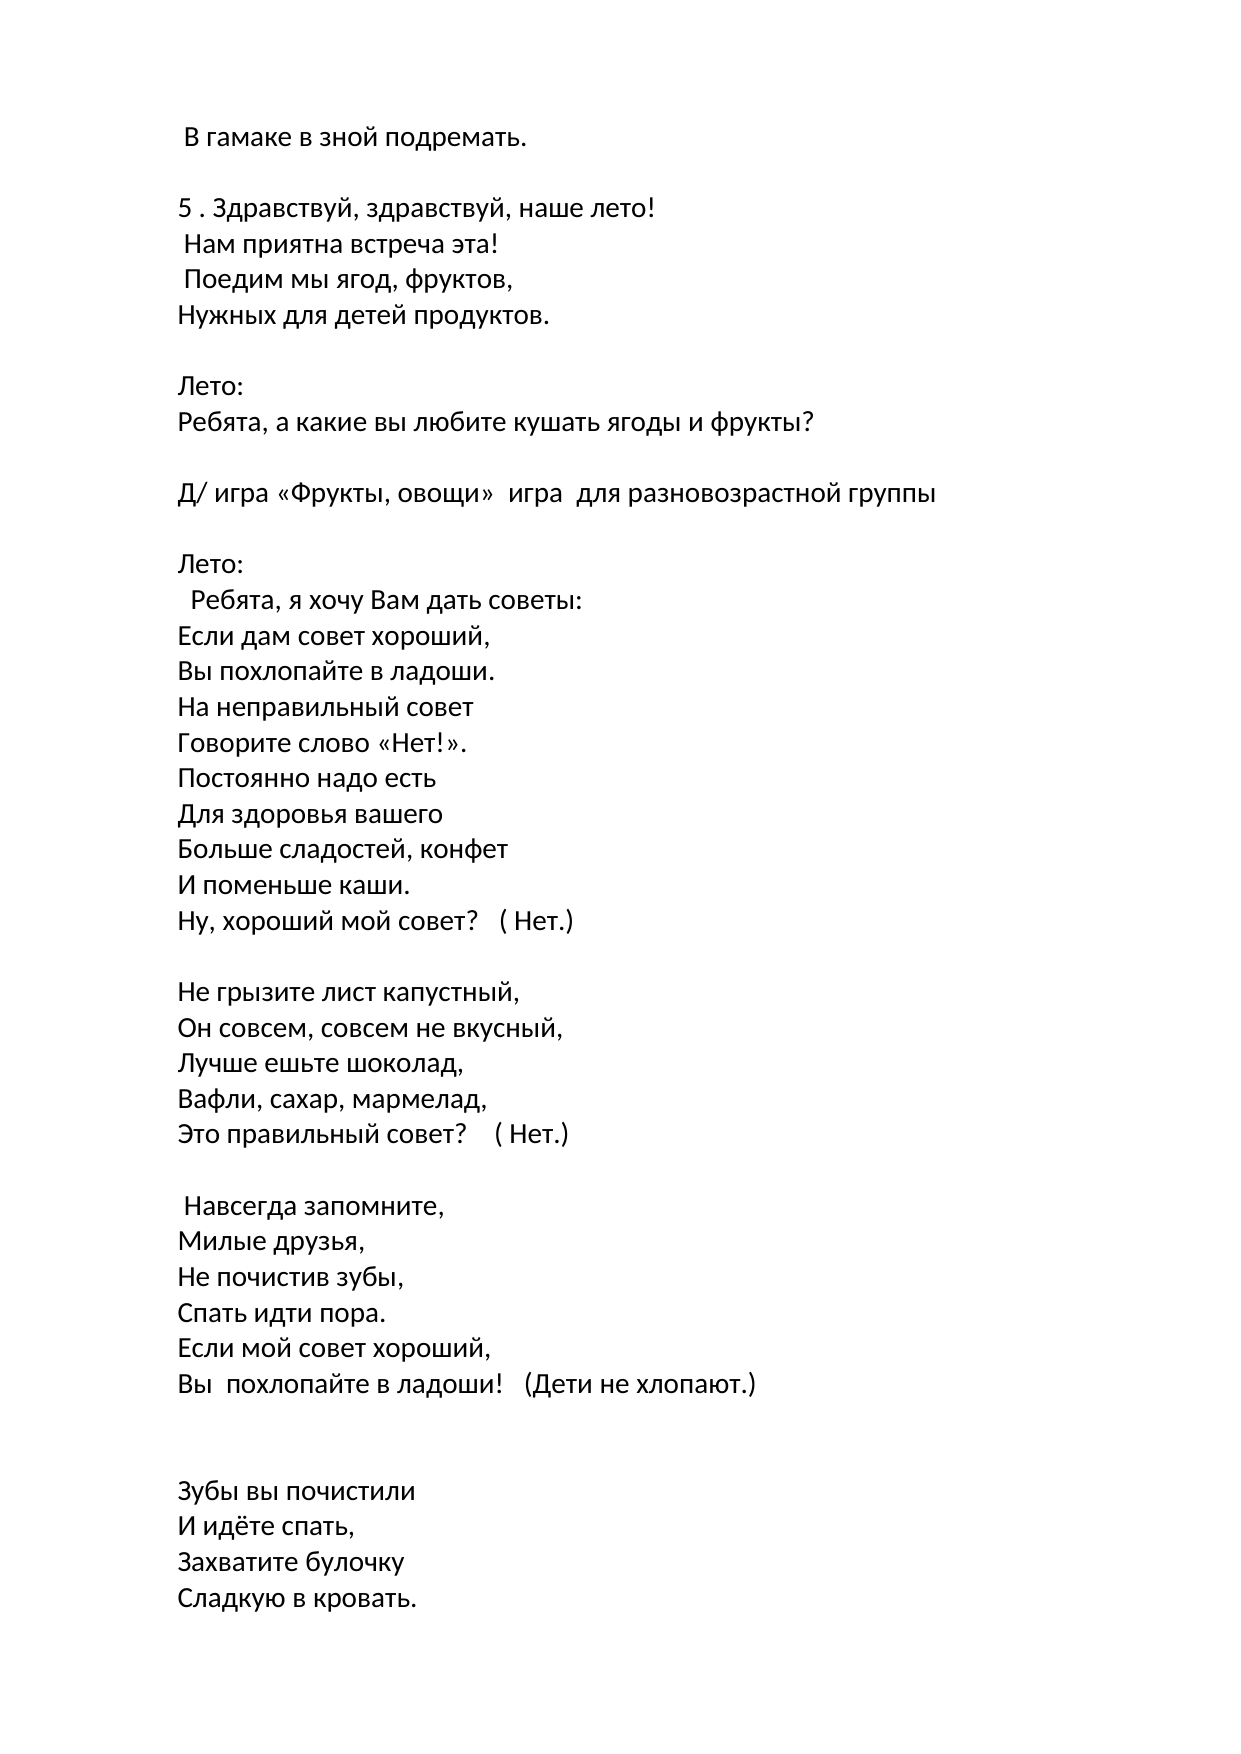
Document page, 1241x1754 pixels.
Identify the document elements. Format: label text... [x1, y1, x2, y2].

text Зубы вы почистили [177, 1472, 1152, 1507]
text Он совсем, совсем не вкусный, [177, 1009, 1152, 1044]
text Д/ игра «Фрукты, овощи» игра для разновозрастной группы [177, 474, 1152, 510]
text Нужных для детей продуктов. [177, 296, 1152, 332]
text Навсегда запомните, [177, 1187, 1152, 1222]
text Лето: [177, 546, 1152, 581]
text Не почистив зубы, [177, 1258, 1152, 1294]
text 5 . Здравствуй, здравствуй, наше лето! [177, 189, 1152, 225]
text Ну, хороший мой совет? ( Нет.) [177, 902, 1152, 937]
text Спать идти пора. [177, 1294, 1152, 1329]
text Нам приятна встреча эта! [177, 225, 1152, 261]
text Поедим мы ягод, фруктов, [177, 261, 1152, 296]
text Не грызите лист капустный, [177, 973, 1152, 1009]
text Лучше ешьте шоколад, [177, 1044, 1152, 1080]
text Больше сладостей, конфет [177, 831, 1152, 866]
text Лето: [177, 367, 1152, 403]
text На неправильный совет [177, 688, 1152, 724]
text Если мой совет хороший, [177, 1329, 1152, 1365]
text В гамаке в зной подремать. [177, 118, 1152, 154]
text И идёте спать, [177, 1507, 1152, 1543]
text И поменьше каши. [177, 866, 1152, 902]
text Постоянно надо есть [177, 759, 1152, 795]
text Если дам совет хороший, [177, 617, 1152, 652]
text Вы похлопайте в ладоши. [177, 652, 1152, 688]
text Милые друзья, [177, 1222, 1152, 1258]
text Это правильный совет? ( Нет.) [177, 1116, 1152, 1151]
text Сладкую в кровать. [177, 1579, 1152, 1614]
text Говорите слово «Нет!». [177, 724, 1152, 759]
text Вафли, сахар, мармелад, [177, 1080, 1152, 1116]
text Для здоровья вашего [177, 795, 1152, 831]
text Вы похлопайте в ладоши! (Дети не хлопают.) [177, 1365, 1152, 1401]
text Ребята, я хочу Вам дать советы: [177, 581, 1152, 617]
text Ребята, а какие вы любите кушать ягоды и фрукты? [177, 403, 1152, 439]
text Захватите булочку [177, 1543, 1152, 1579]
